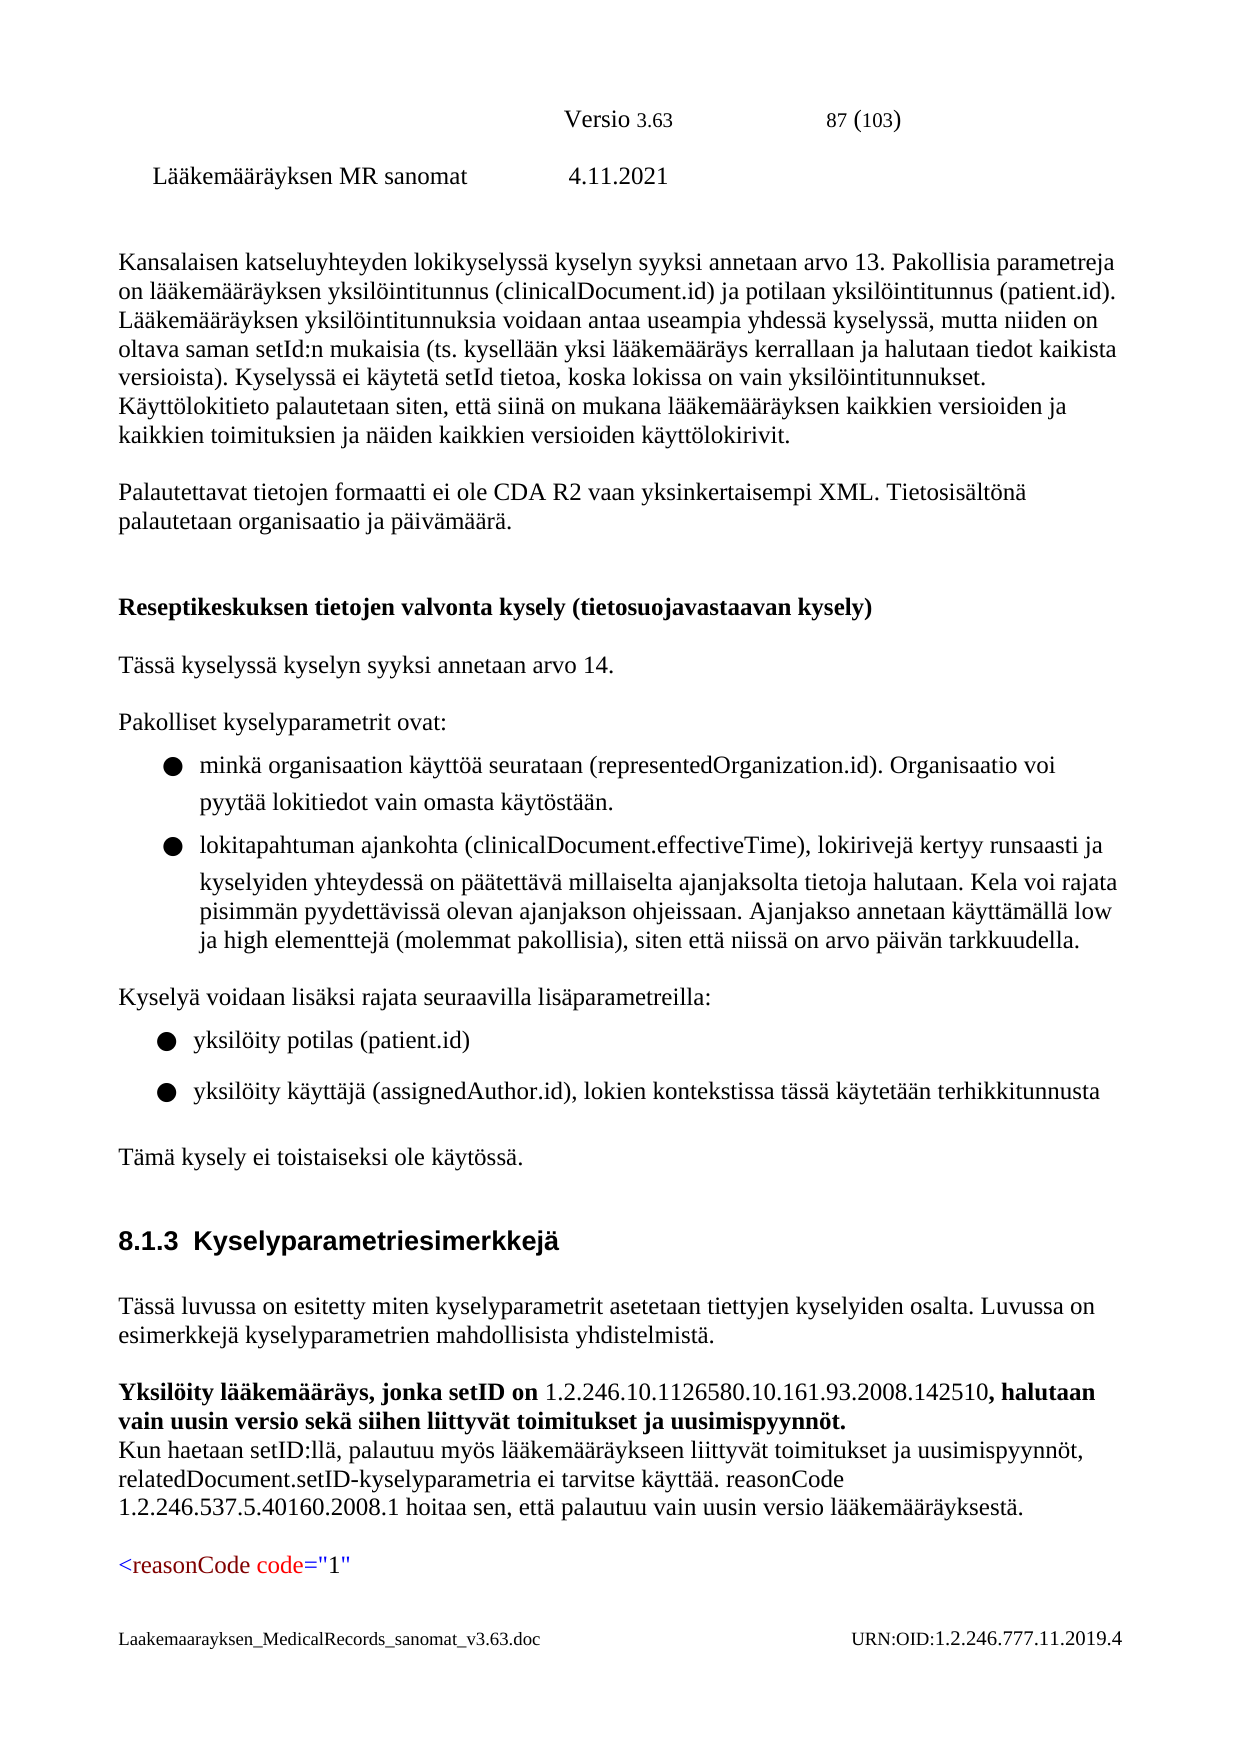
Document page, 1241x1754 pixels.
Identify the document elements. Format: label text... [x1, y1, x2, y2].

list minkä organisaation käyttöä seurataan (representedOrganization.id). Organisaatio voi pyytää lokitiedot vain omasta käytöstään. [162, 736, 1122, 816]
list yksilöity potilas (patient.id) [156, 1011, 1122, 1062]
text Tämä kysely ei toistaiseksi ole käytössä. [118, 1142, 1122, 1171]
list Kyselyparametriesimerkkejä [118, 1225, 1122, 1256]
text Kun haetaan setID:llä, palautuu myös lääkemääräykseen liittyvät toimitukset ja uusimispyynnöt, relatedDocument.setID-kyselyparametria ei tarvitse käyttää. reasonCode 1.2.246.537.5.40160.2008.1 hoitaa sen, että palautuu vain uusin versio lääkemääräyksestä. [118, 1435, 1122, 1521]
list lokitapahtuman ajankohta (clinicalDocument.effectiveTime), lokirivejä kertyy runsaasti ja kyselyiden yhteydessä on päätettävä millaiselta ajanjaksolta tietoja halutaan. Kela voi rajata pisimmän pyydettävissä olevan ajanjakson ohjeissaan. Ajanjakso annetaan käyttämällä low ja high elementtejä (molemmat pakollisia), siten että niissä on arvo päivän tarkkuudella. [162, 816, 1122, 954]
text Palautettavat tietojen formaatti ei ole CDA R2 vaan yksinkertaisempi XML. Tietosisältönä palautetaan organisaatio ja päivämäärä. [118, 477, 1122, 535]
list yksilöity käyttäjä (assignedAuthor.id), lokien kontekstissa tässä käytetään terhikkitunnusta [156, 1062, 1122, 1114]
text <reasonCode code="1" [118, 1550, 1122, 1579]
text Tässä kyselyssä kyselyn syyksi annetaan arvo 14. [118, 650, 1122, 679]
text Tässä luvussa on esitetty miten kyselyparametrit asetetaan tiettyjen kyselyiden osalta. Luvussa on esimerkkejä kyselyparametrien mahdollisista yhdistelmistä. [118, 1291, 1122, 1349]
text Pakolliset kyselyparametrit ovat: [118, 707, 1122, 736]
text Kyselyä voidaan lisäksi rajata seuraavilla lisäparametreilla: [118, 982, 1122, 1011]
text Yksilöity lääkemääräys, jonka setID on 1.2.246.10.1126580.10.161.93.2008.142510, halutaan vain uusin versio sekä siihen liittyvät toimitukset ja uusimispyynnöt. [118, 1377, 1122, 1435]
text Kansalaisen katseluyhteyden lokikyselyssä kyselyn syyksi annetaan arvo 13. Pakollisia parametreja on lääkemääräyksen yksilöintitunnus (clinicalDocument.id) ja potilaan yksilöintitunnus (patient.id). Lääkemääräyksen yksilöintitunnuksia voidaan antaa useampia yhdessä kyselyssä, mutta niiden on oltava saman setId:n mukaisia (ts. kysellään yksi lääkemääräys kerrallaan ja halutaan tiedot kaikista versioista). Kyselyssä ei käytetä setId tietoa, koska lokissa on vain yksilöintitunnukset. Käyttölokitieto palautetaan siten, että siinä on mukana lääkemääräyksen kaikkien versioiden ja kaikkien toimituksien ja näiden kaikkien versioiden käyttölokirivit. [118, 247, 1122, 449]
text Reseptikeskuksen tietojen valvonta kysely (tietosuojavastaavan kysely) [118, 592, 1122, 621]
